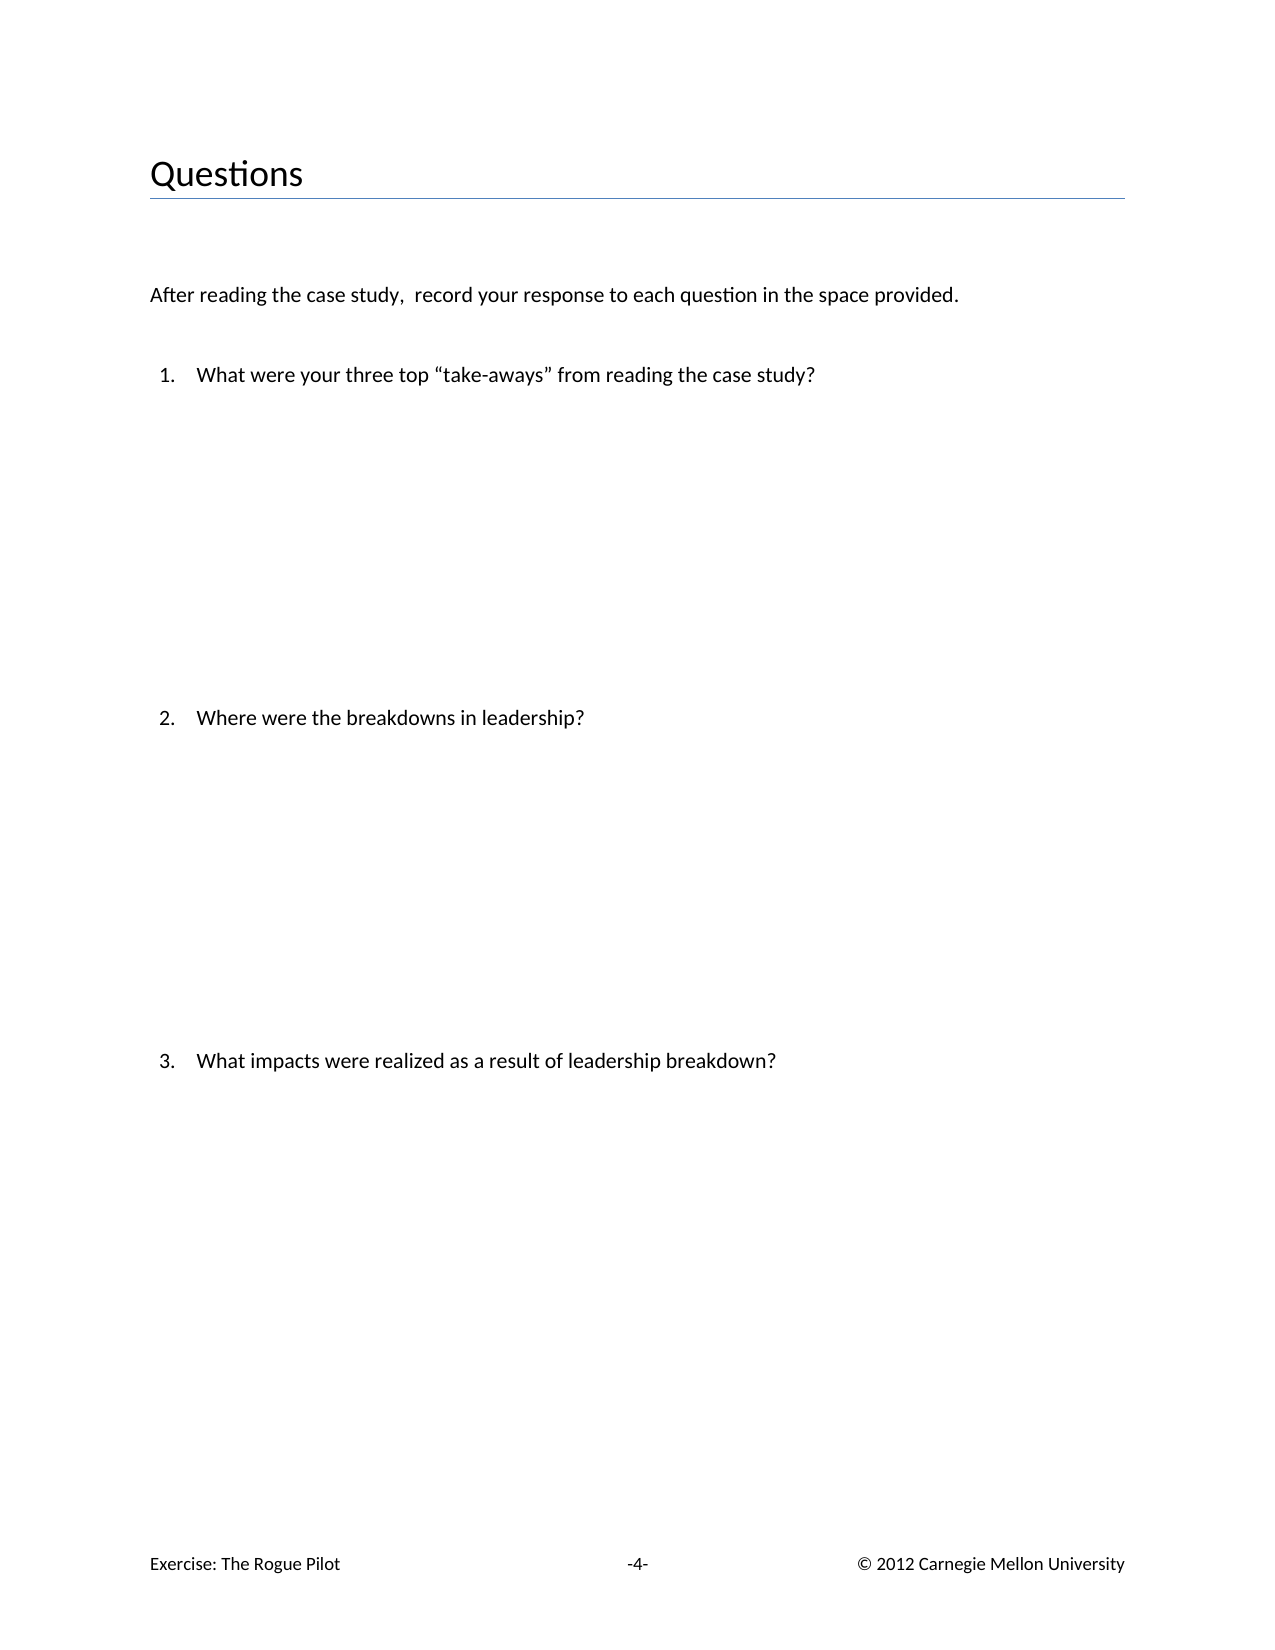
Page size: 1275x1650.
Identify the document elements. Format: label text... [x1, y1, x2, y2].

list What were your three top “take-aways” from reading the case study? [159, 361, 1125, 388]
text After reading the case study, record your response to each question in the space provided. [150, 281, 1125, 307]
list Where were the breakdowns in leadership? [159, 704, 1125, 731]
text Questions [150, 150, 1125, 198]
list What impacts were realized as a result of leadership breakdown? [159, 1048, 1125, 1074]
